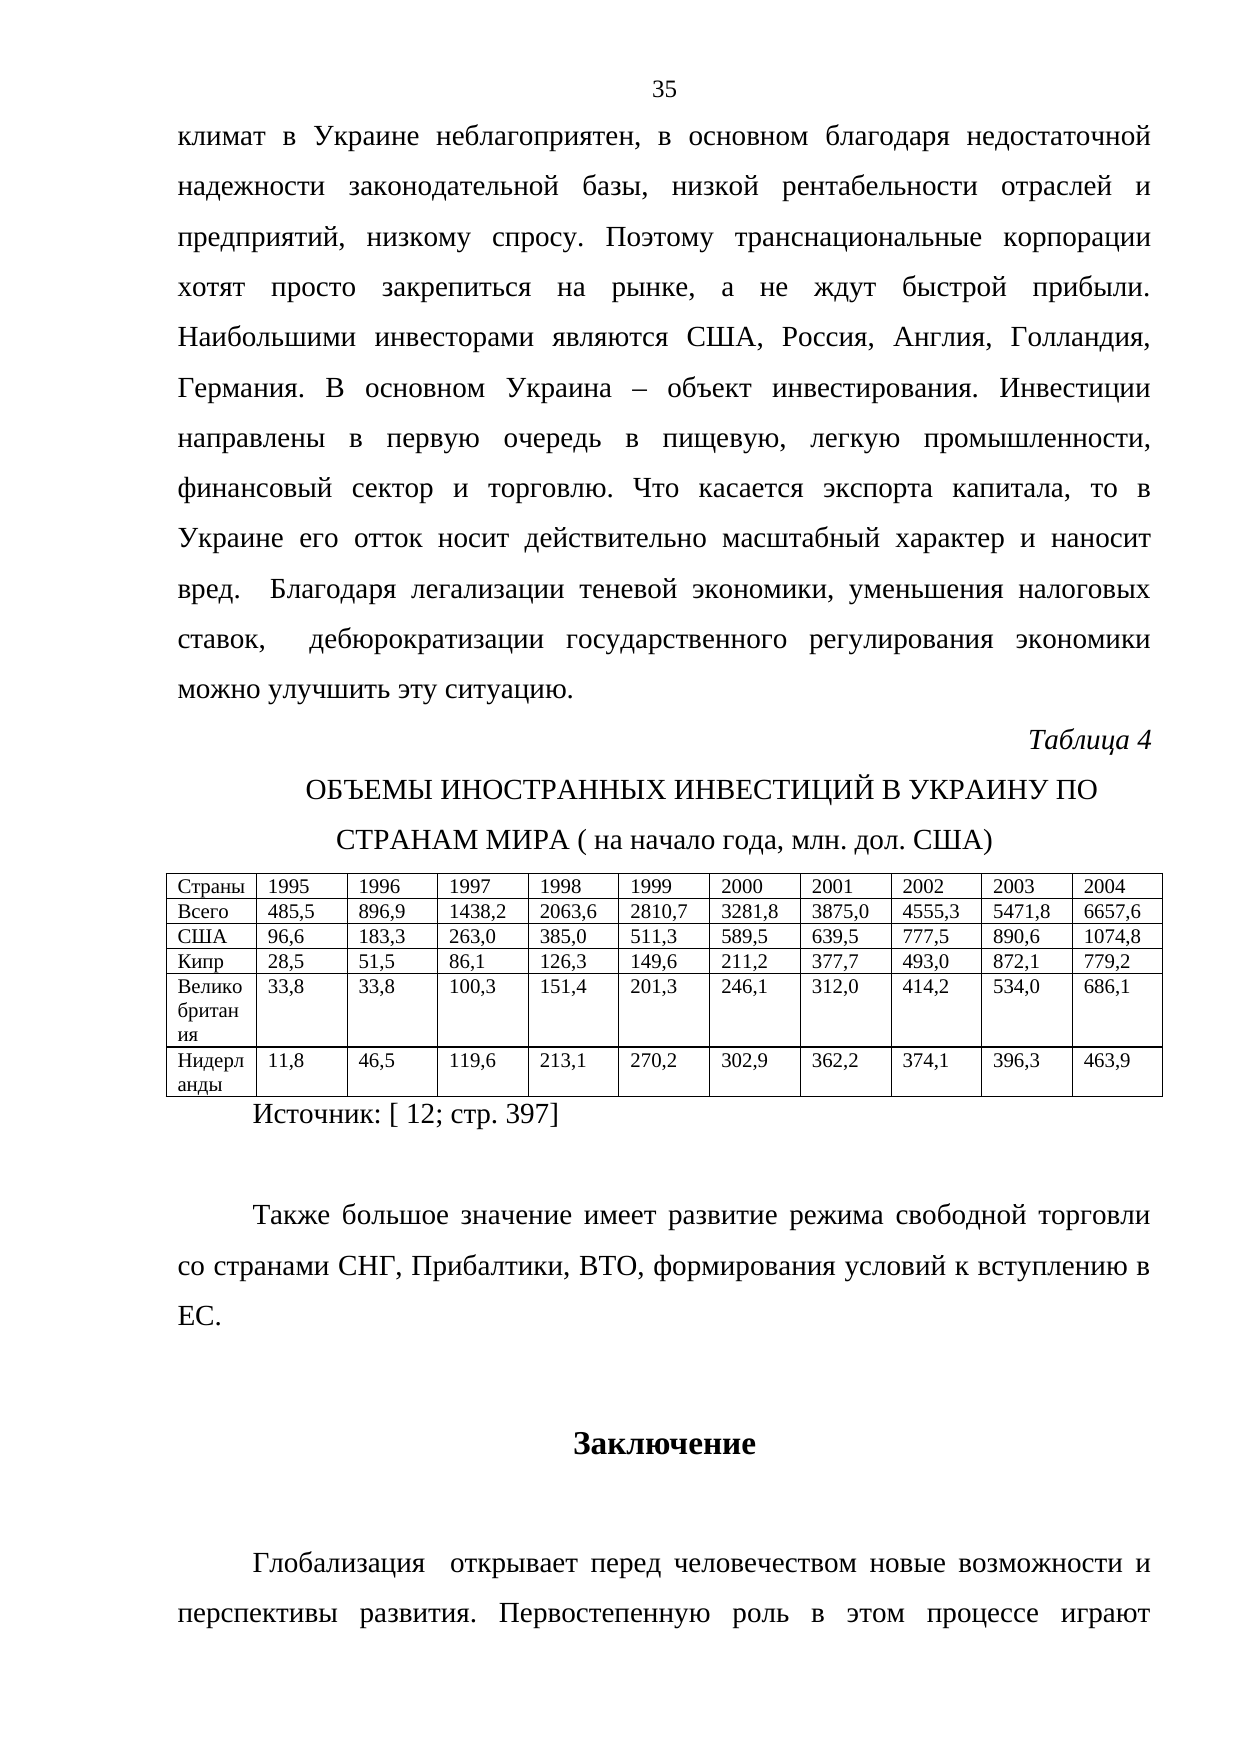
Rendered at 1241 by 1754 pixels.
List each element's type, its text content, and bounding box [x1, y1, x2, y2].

text Источник: [ 12; стр. 397] [177, 1097, 1152, 1130]
table_cell 263,0 [438, 924, 528, 948]
table_cell 374,1 [892, 1048, 981, 1096]
table_cell 4555,3 [892, 899, 981, 923]
table_cell Нидерланды [167, 1048, 256, 1096]
table_cell 119,6 [438, 1048, 528, 1096]
subtitle Заключение [177, 1423, 1152, 1462]
table_cell 183,3 [348, 924, 437, 948]
table_cell 3875,0 [801, 899, 891, 923]
text ОБЪЕМЫ ИНОСТРАННЫХ ИНВЕСТИЦИЙ В УКРАИНУ ПО СТРАНАМ МИРА ( на начало года, млн. дол. США) [177, 772, 1152, 856]
table_header 2001 [801, 874, 891, 898]
table_header Страны [167, 874, 256, 898]
table_cell 777,5 [892, 924, 981, 948]
table_header 2002 [892, 874, 981, 898]
table_cell 385,0 [529, 924, 618, 948]
table_cell 1074,8 [1073, 924, 1162, 948]
table_cell 213,1 [529, 1048, 618, 1096]
table_header 1996 [348, 874, 437, 898]
table_cell 396,3 [982, 1048, 1072, 1096]
table_cell 33,8 [348, 974, 437, 1046]
text Также большое значение имеет развитие режима свободной торговли со странами СНГ, Прибалтики, ВТО, формирования условий к вступлению в ЕС. [177, 1197, 1152, 1331]
table_cell 872,1 [982, 949, 1072, 973]
table_header 2003 [982, 874, 1072, 898]
table_cell 362,2 [801, 1048, 891, 1096]
table_cell 312,0 [801, 974, 891, 1046]
table_cell 3281,8 [710, 899, 800, 923]
table_cell 377,7 [801, 949, 891, 973]
table_cell Всего [167, 899, 256, 923]
table_cell 33,8 [257, 974, 347, 1046]
table_cell 46,5 [348, 1048, 437, 1096]
table_cell 5471,8 [982, 899, 1072, 923]
table_cell 201,3 [619, 974, 709, 1046]
table_cell 11,8 [257, 1048, 347, 1096]
table_header 2000 [710, 874, 800, 898]
table_cell 51,5 [348, 949, 437, 973]
table_cell 302,9 [710, 1048, 800, 1096]
table_header 1995 [257, 874, 347, 898]
table_cell 6657,6 [1073, 899, 1162, 923]
table_header 1998 [529, 874, 618, 898]
table_cell 151,4 [529, 974, 618, 1046]
table_cell 639,5 [801, 924, 891, 948]
table_cell 1438,2 [438, 899, 528, 923]
table_cell 493,0 [892, 949, 981, 973]
table_cell 589,5 [710, 924, 800, 948]
table_cell 96,6 [257, 924, 347, 948]
table_header 2004 [1073, 874, 1162, 898]
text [177, 118, 1152, 705]
table_cell 511,3 [619, 924, 709, 948]
table_cell 149,6 [619, 949, 709, 973]
table_cell 534,0 [982, 974, 1072, 1046]
table_cell 463,9 [1073, 1048, 1162, 1096]
table_cell 126,3 [529, 949, 618, 973]
table_cell 779,2 [1073, 949, 1162, 973]
table_cell 246,1 [710, 974, 800, 1046]
table_cell 896,9 [348, 899, 437, 923]
table_cell США [167, 924, 256, 948]
table_cell 270,2 [619, 1048, 709, 1096]
table_cell 100,3 [438, 974, 528, 1046]
table_cell Великобритания [167, 974, 256, 1046]
table_cell 211,2 [710, 949, 800, 973]
table_cell 86,1 [438, 949, 528, 973]
table_cell 2810,7 [619, 899, 709, 923]
table_cell 485,5 [257, 899, 347, 923]
table_header 1999 [619, 874, 709, 898]
table_cell 28,5 [257, 949, 347, 973]
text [177, 1545, 1152, 1629]
table_cell Кипр [167, 949, 256, 973]
table_cell 2063,6 [529, 899, 618, 923]
table_cell 890,6 [982, 924, 1072, 948]
table_header 1997 [438, 874, 528, 898]
text Таблица 4 [177, 722, 1152, 755]
table_cell 414,2 [892, 974, 981, 1046]
table_cell 686,1 [1073, 974, 1162, 1046]
